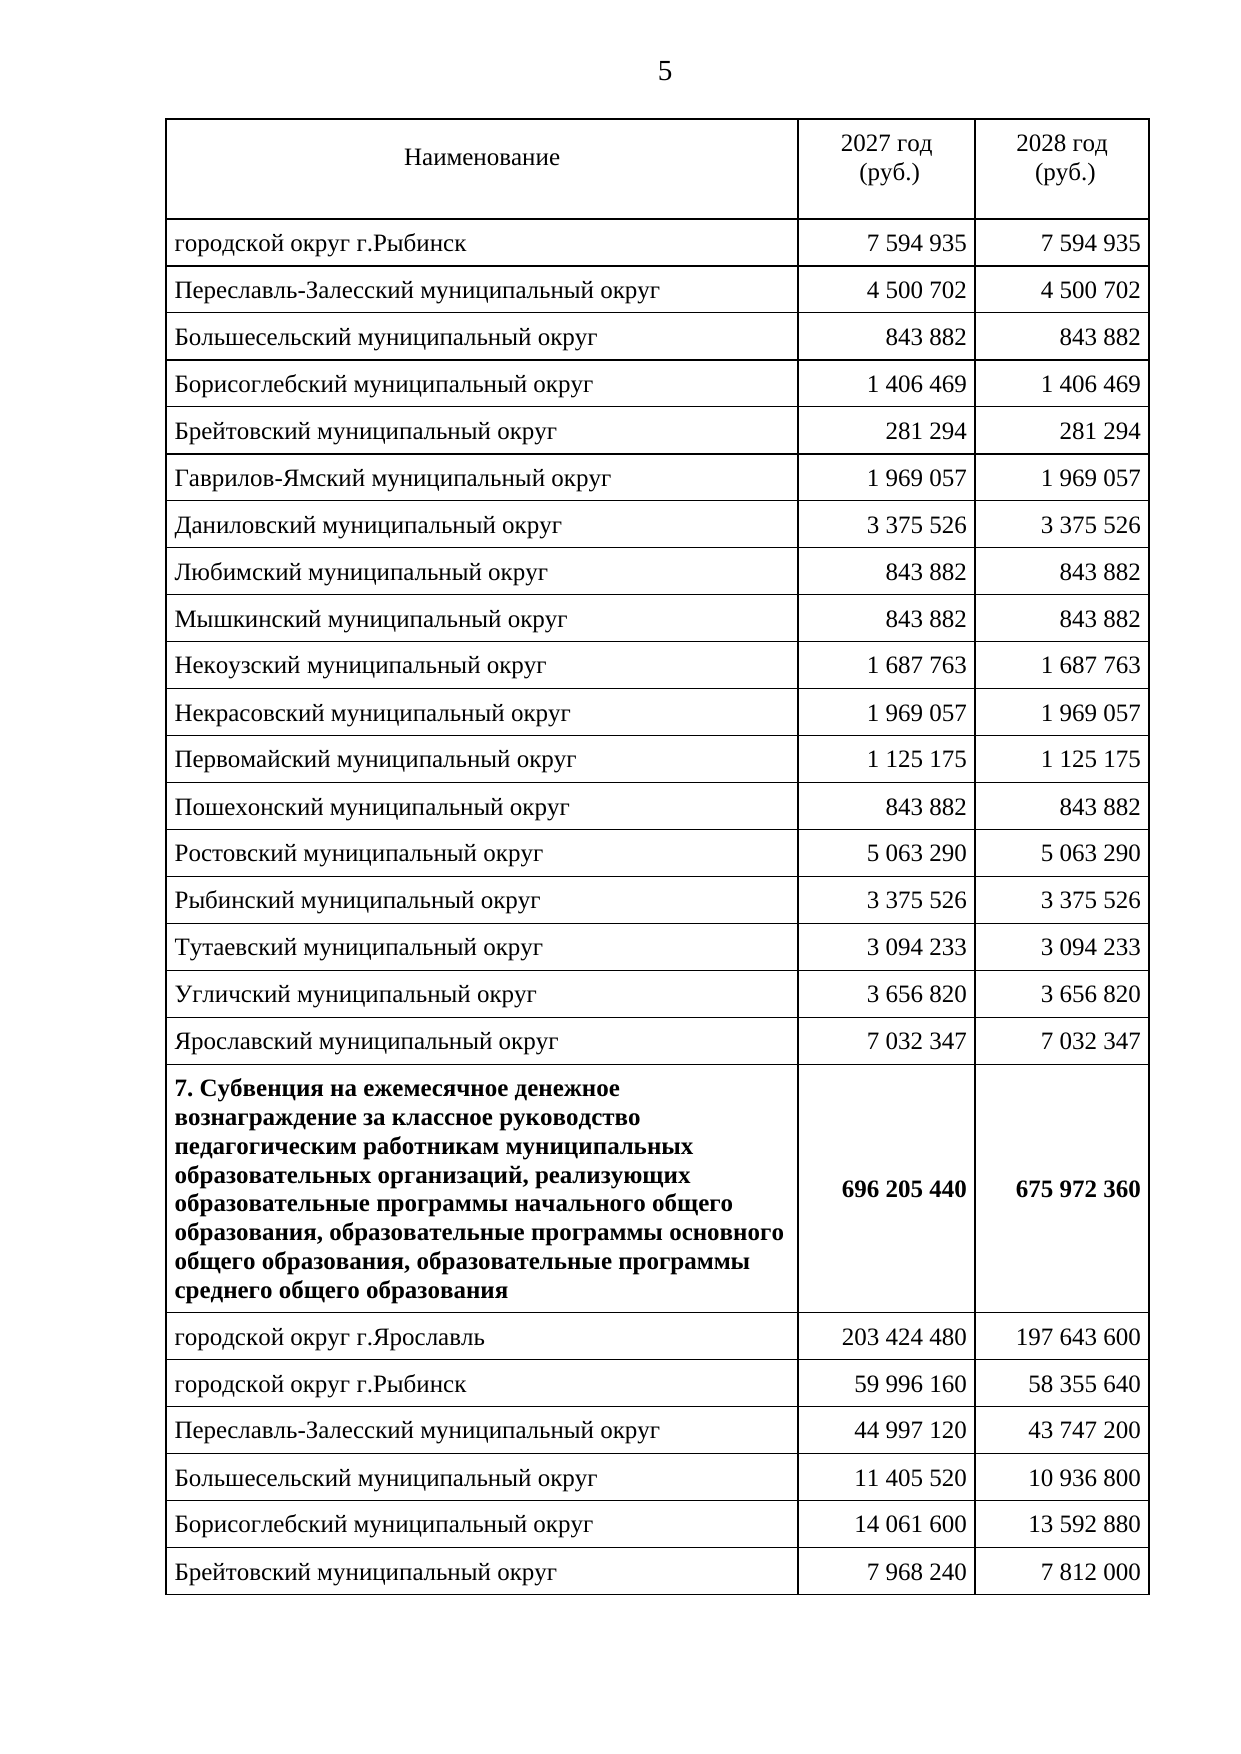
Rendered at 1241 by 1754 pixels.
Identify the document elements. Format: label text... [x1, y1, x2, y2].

table_cell 44 997 120 [799, 1407, 974, 1453]
table_cell городской округ г.Ярославль [167, 1313, 797, 1359]
table_cell 5 063 290 [976, 830, 1148, 876]
table_cell 7 812 000 [976, 1548, 1148, 1594]
table_cell 5 063 290 [799, 830, 974, 876]
table_cell 3 375 526 [799, 877, 974, 923]
table_cell 203 424 480 [799, 1313, 974, 1359]
table_cell 281 294 [799, 407, 974, 453]
table_cell Первомайский муниципальный округ [167, 736, 797, 782]
table_cell 3 656 820 [976, 971, 1148, 1017]
table_cell 1 125 175 [976, 736, 1148, 782]
table_cell Брейтовский муниципальный округ [167, 407, 797, 453]
table_cell 1 969 057 [976, 455, 1148, 500]
table_header Наименование [167, 120, 797, 218]
table_cell Пошехонский муниципальный округ [167, 783, 797, 829]
table_cell 1 125 175 [799, 736, 974, 782]
table_cell 843 882 [799, 595, 974, 641]
table_cell 843 882 [799, 783, 974, 829]
table_cell 843 882 [976, 595, 1148, 641]
table_cell 4 500 702 [799, 267, 974, 312]
table_cell городской округ г.Рыбинск [167, 1360, 797, 1406]
table_cell 3 094 233 [976, 924, 1148, 969]
table_cell 1 969 057 [976, 689, 1148, 735]
table_cell 675 972 360 [976, 1065, 1148, 1312]
table_cell 3 375 526 [799, 501, 974, 547]
table_cell 843 882 [976, 783, 1148, 829]
table_cell 3 375 526 [976, 877, 1148, 923]
table_cell 843 882 [976, 548, 1148, 594]
table_cell 10 936 800 [976, 1454, 1148, 1500]
table_cell 843 882 [799, 313, 974, 359]
table_header 2027 год (руб.) [799, 120, 974, 218]
table_cell 1 687 763 [976, 642, 1148, 688]
table_cell 281 294 [976, 407, 1148, 453]
table_cell Рыбинский муниципальный округ [167, 877, 797, 923]
table_cell 14 061 600 [799, 1501, 974, 1547]
table_cell Большесельский муниципальный округ [167, 1454, 797, 1500]
table_cell 3 656 820 [799, 971, 974, 1017]
table_cell 696 205 440 [799, 1065, 974, 1312]
table_cell 13 592 880 [976, 1501, 1148, 1547]
table_cell Угличский муниципальный округ [167, 971, 797, 1017]
table_cell Гаврилов-Ямский муниципальный округ [167, 455, 797, 500]
table_cell Борисоглебский муниципальный округ [167, 1501, 797, 1547]
table_cell 3 375 526 [976, 501, 1148, 547]
table_cell 58 355 640 [976, 1360, 1148, 1406]
table_cell городской округ г.Рыбинск [167, 220, 797, 265]
table_cell Некрасовский муниципальный округ [167, 689, 797, 735]
table_cell 1 687 763 [799, 642, 974, 688]
table_cell 843 882 [976, 313, 1148, 359]
table_cell 7 968 240 [799, 1548, 974, 1594]
table_cell Ростовский муниципальный округ [167, 830, 797, 876]
table_cell 7 032 347 [799, 1018, 974, 1063]
table_cell Переславль-Залесский муниципальный округ [167, 1407, 797, 1453]
table_cell 7 594 935 [799, 220, 974, 265]
table_cell Некоузский муниципальный округ [167, 642, 797, 688]
table_header 2028 год (руб.) [976, 120, 1148, 218]
table_cell 7 594 935 [976, 220, 1148, 265]
table_cell 1 406 469 [799, 361, 974, 406]
table_cell 59 996 160 [799, 1360, 974, 1406]
table_cell Даниловский муниципальный округ [167, 501, 797, 547]
table_cell 197 643 600 [976, 1313, 1148, 1359]
table_cell Тутаевский муниципальный округ [167, 924, 797, 969]
table_cell Большесельский муниципальный округ [167, 313, 797, 359]
table_cell 843 882 [799, 548, 974, 594]
table_cell 3 094 233 [799, 924, 974, 969]
table_cell 11 405 520 [799, 1454, 974, 1500]
table_cell 7. Субвенция на ежемесячное денежное вознаграждение за классное руководство педагогическим работникам муниципальных образовательных организаций, реализующих образовательные программы начального общего образования, образовательные программы основного общего образования, образовательные программы среднего общего образования [167, 1065, 797, 1312]
table_cell 1 969 057 [799, 455, 974, 500]
table_cell Брейтовский муниципальный округ [167, 1548, 797, 1594]
table_cell Ярославский муниципальный округ [167, 1018, 797, 1063]
table_cell 7 032 347 [976, 1018, 1148, 1063]
table_cell 1 969 057 [799, 689, 974, 735]
table_cell Любимский муниципальный округ [167, 548, 797, 594]
table_cell 43 747 200 [976, 1407, 1148, 1453]
table_cell 1 406 469 [976, 361, 1148, 406]
table_cell Мышкинский муниципальный округ [167, 595, 797, 641]
table_cell 4 500 702 [976, 267, 1148, 312]
table_cell Борисоглебский муниципальный округ [167, 361, 797, 406]
table_cell Переславль-Залесский муниципальный округ [167, 267, 797, 312]
